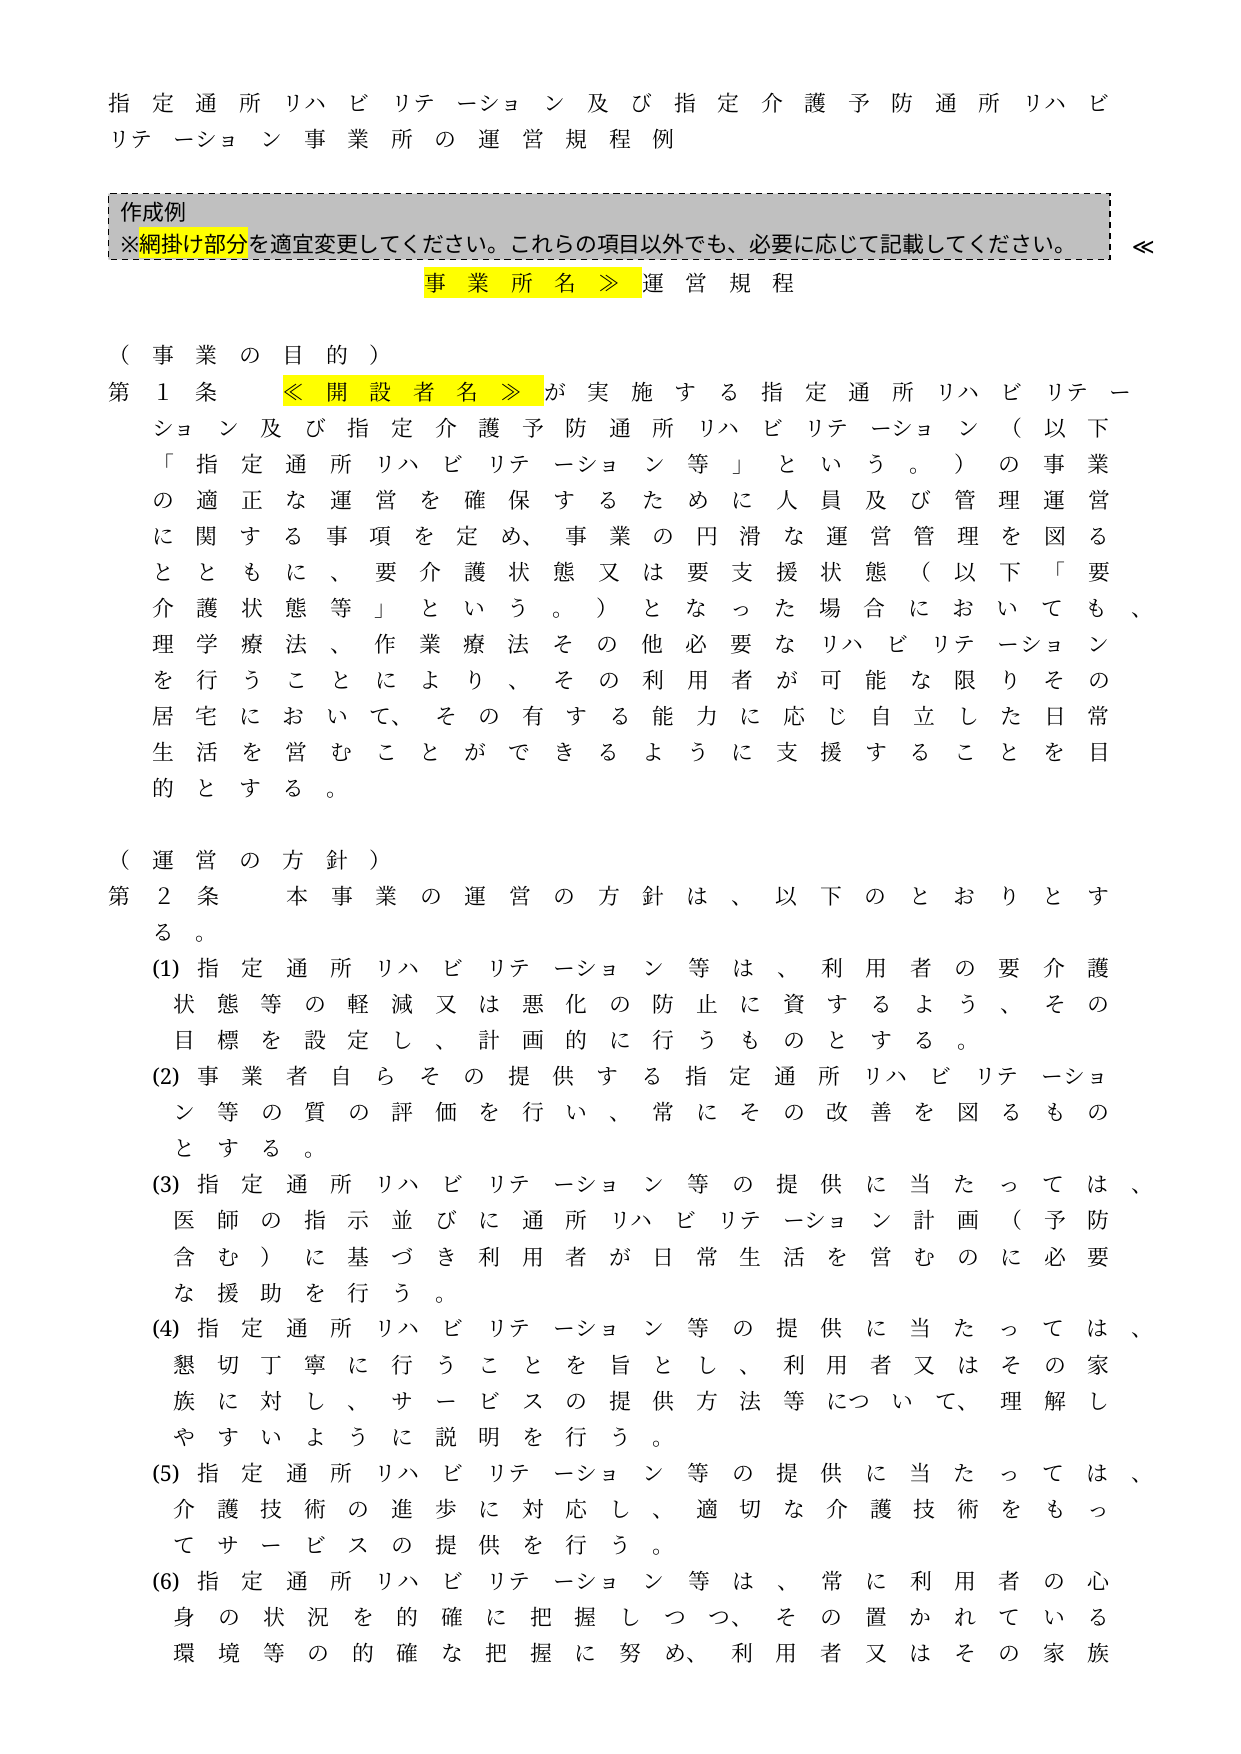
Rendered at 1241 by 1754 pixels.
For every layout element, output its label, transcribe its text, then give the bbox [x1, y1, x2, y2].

text ≪事業所名≫運営規程 [108, 228, 1132, 300]
text 第１条 ≪開設者名≫が実施する指定通所リハビリテーション及び指定介護予防通所リハビリテーション（以下「指定通所リハビリテーション等」という。）の事業の適正な運営を確保するために人員及び管理運営に関する事項を定め、事業の円滑な運営管理を図るとともに、要介護状態又は要支援状態（以下「要介護状態等」という。）となった場合においても、理学療法、作業療法その他必要なリハビリテーションを行うことにより、その利用者が可能な限りその居宅において、その有する能力に応じ自立した日常生活を営むことができるように支援することを目的とする。 [108, 372, 1132, 805]
text 第２条 本事業の運営の方針は、以下のとおりとする。 [108, 877, 1132, 949]
text (1) 指定通所リハビリテーション等は、利用者の要介護状態等の軽減又は悪化の防止に資するよう、その目標を設定し、計画的に行うものとする。 [130, 949, 1132, 1057]
text (4) 指定通所リハビリテーション等の提供に当たっては、懇切丁寧に行うことを旨とし、利用者又はその家族に対し、サービスの提供方法等について、理解しやすいように説明を行う。 [130, 1309, 1132, 1454]
text 指定通所リハビリテーション及び指定介護予防通所リハビリテーション事業所の運営規程例 [108, 84, 1132, 156]
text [130, 1562, 1132, 1670]
text （運営の方針） [108, 841, 1132, 877]
text (5) 指定通所リハビリテーション等の提供に当たっては、介護技術の進歩に対応し、適切な介護技術をもってサービスの提供を行う。 [130, 1454, 1132, 1562]
text (3) 指定通所リハビリテーション等の提供に当たっては、医師の指示並びに通所リハビリテーション計画（予防含む）に基づき利用者が日常生活を営むのに必要な援助を行う。 [130, 1165, 1132, 1309]
text (2) 事業者自らその提供する指定通所リハビリテーション等の質の評価を行い、常にその改善を図るものとする。 [130, 1057, 1132, 1165]
text （事業の目的） [108, 336, 1132, 372]
